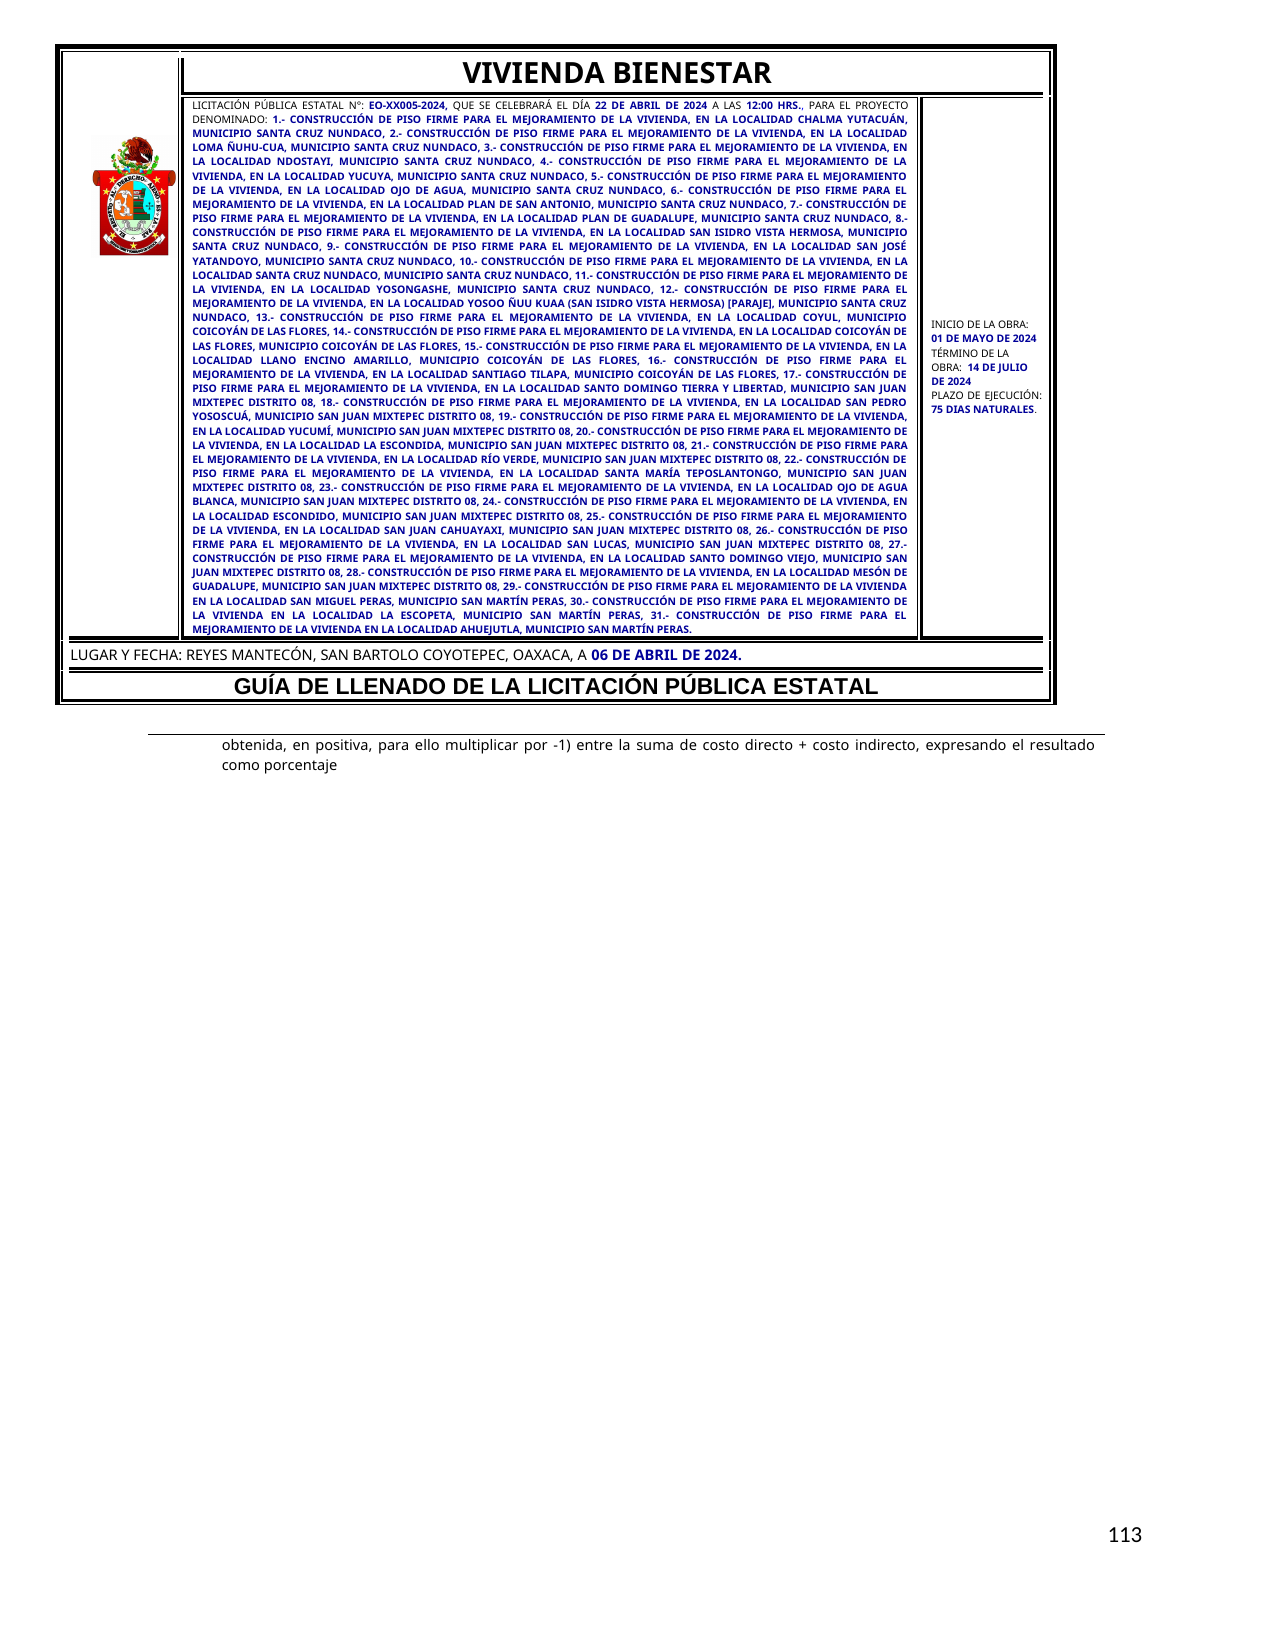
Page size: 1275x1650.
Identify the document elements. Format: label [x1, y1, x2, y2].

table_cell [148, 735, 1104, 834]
picture [91, 135, 178, 258]
